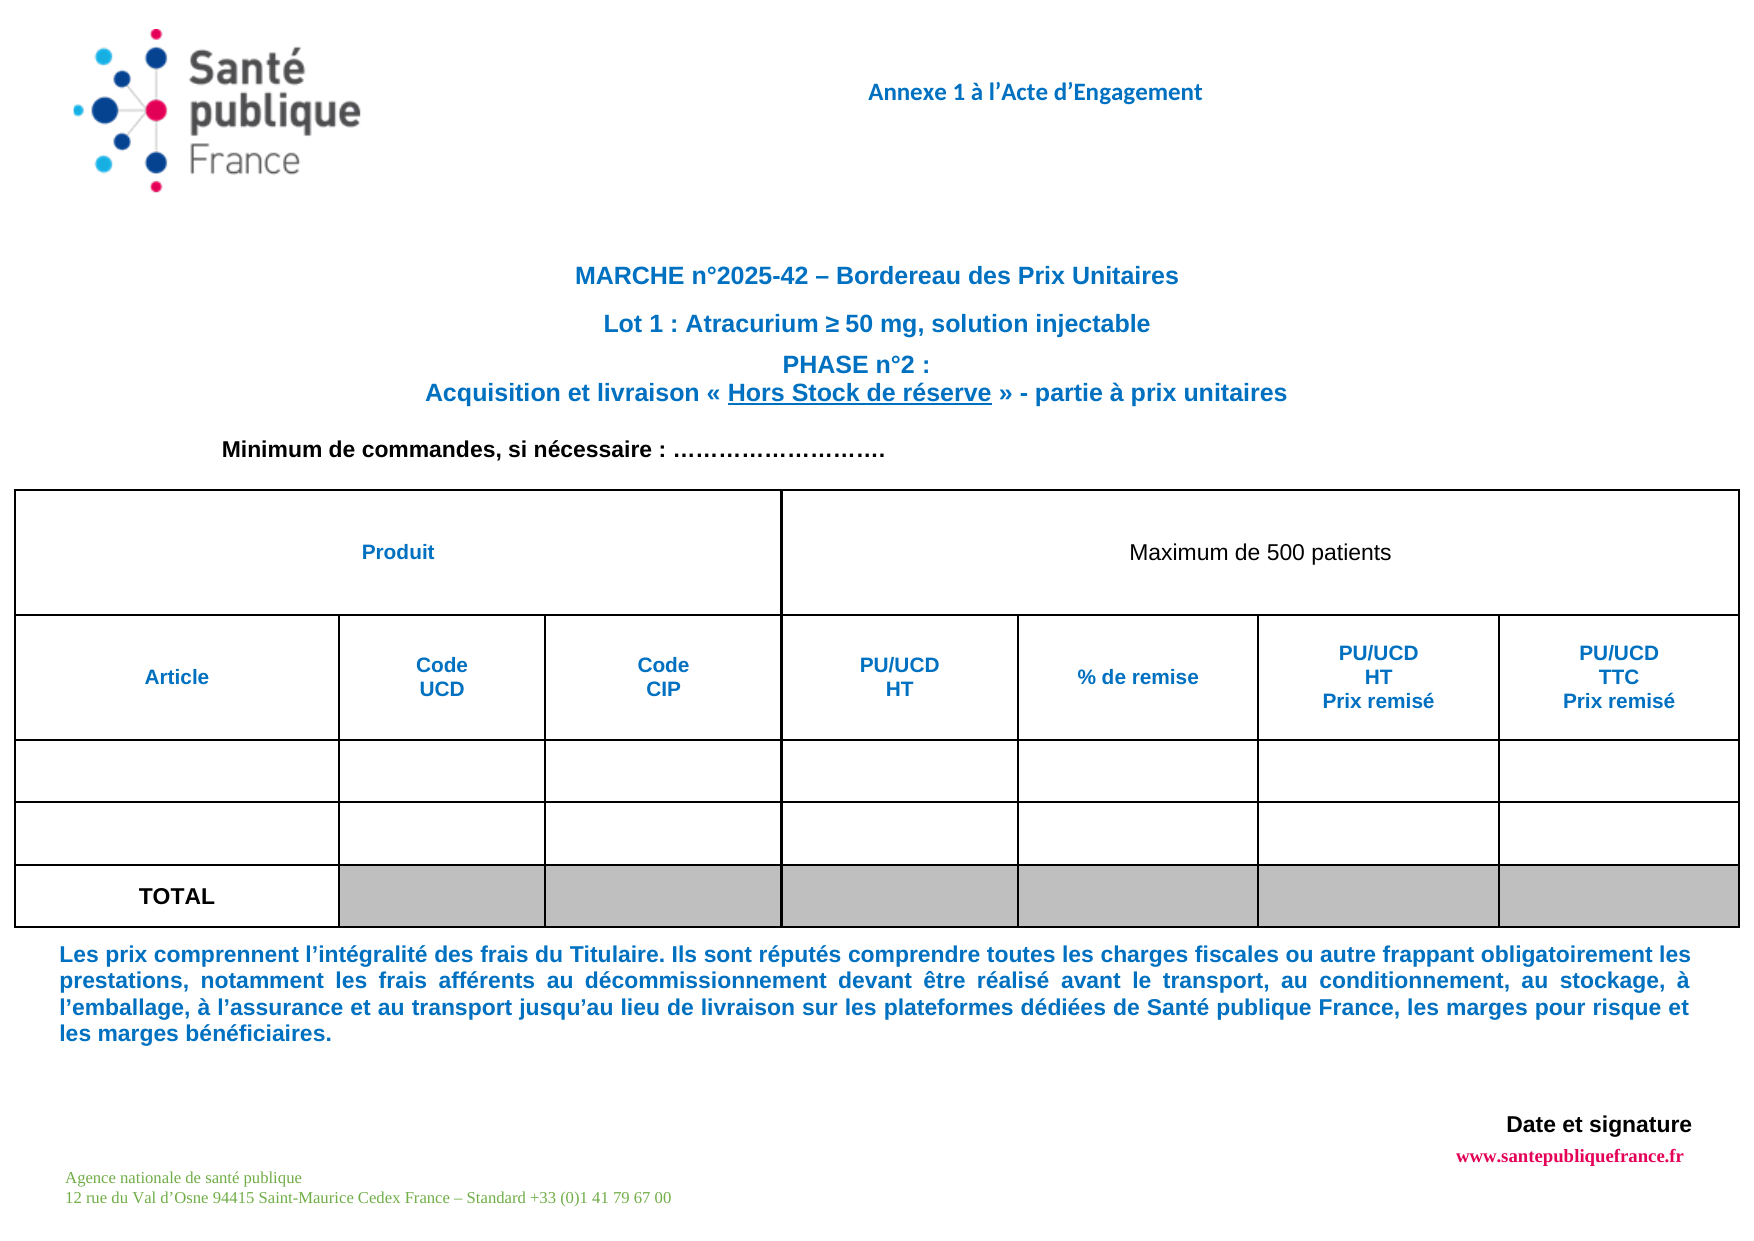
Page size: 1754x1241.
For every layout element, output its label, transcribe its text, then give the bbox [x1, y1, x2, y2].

table_cell PU/UCD HT [783, 616, 1017, 739]
table_cell [783, 803, 1017, 864]
table_cell [546, 866, 780, 926]
table_cell [1259, 866, 1498, 926]
table_cell TOTAL [16, 866, 338, 926]
text MARCHE n°2025-42 – Bordereau des Prix Unitaires [59, 261, 1695, 290]
table_header Produit [16, 491, 780, 614]
table_cell [16, 741, 338, 801]
table_cell Article [16, 616, 338, 739]
text Les prix comprennent l’intégralité des frais du Titulaire. Ils sont réputés comprendre toutes les charges fiscales ou autre frappant obligatoirement les prestations, notamment les frais afférents au décommissionnement devant être réalisé avant le transport, au conditionnement, au stockage, à l’emballage, à l’assurance et au transport jusqu’au lieu de livraison sur les plateformes dédiées de Santé publique France, les marges pour risque et les marges bénéficiaires. [59, 941, 1692, 1046]
table_cell [546, 741, 780, 801]
text Lot 1 : Atracurium ≥ 50 mg, solution injectable [59, 309, 1695, 338]
table_cell [783, 741, 1017, 801]
table_cell [1019, 803, 1257, 864]
text Date et signature [59, 1111, 1692, 1138]
table_cell Code CIP [546, 616, 780, 739]
text Acquisition et livraison « Hors Stock de réserve » - partie à prix unitaires [59, 378, 1653, 407]
table_cell PU/UCD TTC Prix remisé [1500, 616, 1738, 739]
table_cell [16, 803, 338, 864]
table_cell Code UCD [340, 616, 544, 739]
table_cell [1259, 741, 1498, 801]
table_cell [340, 866, 544, 926]
table_cell [340, 741, 544, 801]
text Minimum de commandes, si nécessaire : ………………………. [222, 436, 1698, 462]
table_cell [546, 803, 780, 864]
table_cell [1500, 866, 1738, 926]
table_cell [1019, 741, 1257, 801]
table_cell [1500, 803, 1738, 864]
table_header Maximum de 500 patients [783, 491, 1738, 614]
picture [73, 29, 362, 194]
table_cell % de remise [1019, 616, 1257, 739]
table_cell [340, 803, 544, 864]
table_cell [1259, 803, 1498, 864]
table_cell [1500, 741, 1738, 801]
table_cell [783, 866, 1017, 926]
table_cell [1019, 866, 1257, 926]
table_cell PU/UCD HT Prix remisé [1259, 616, 1498, 739]
text PHASE n°2 : [59, 350, 1653, 378]
